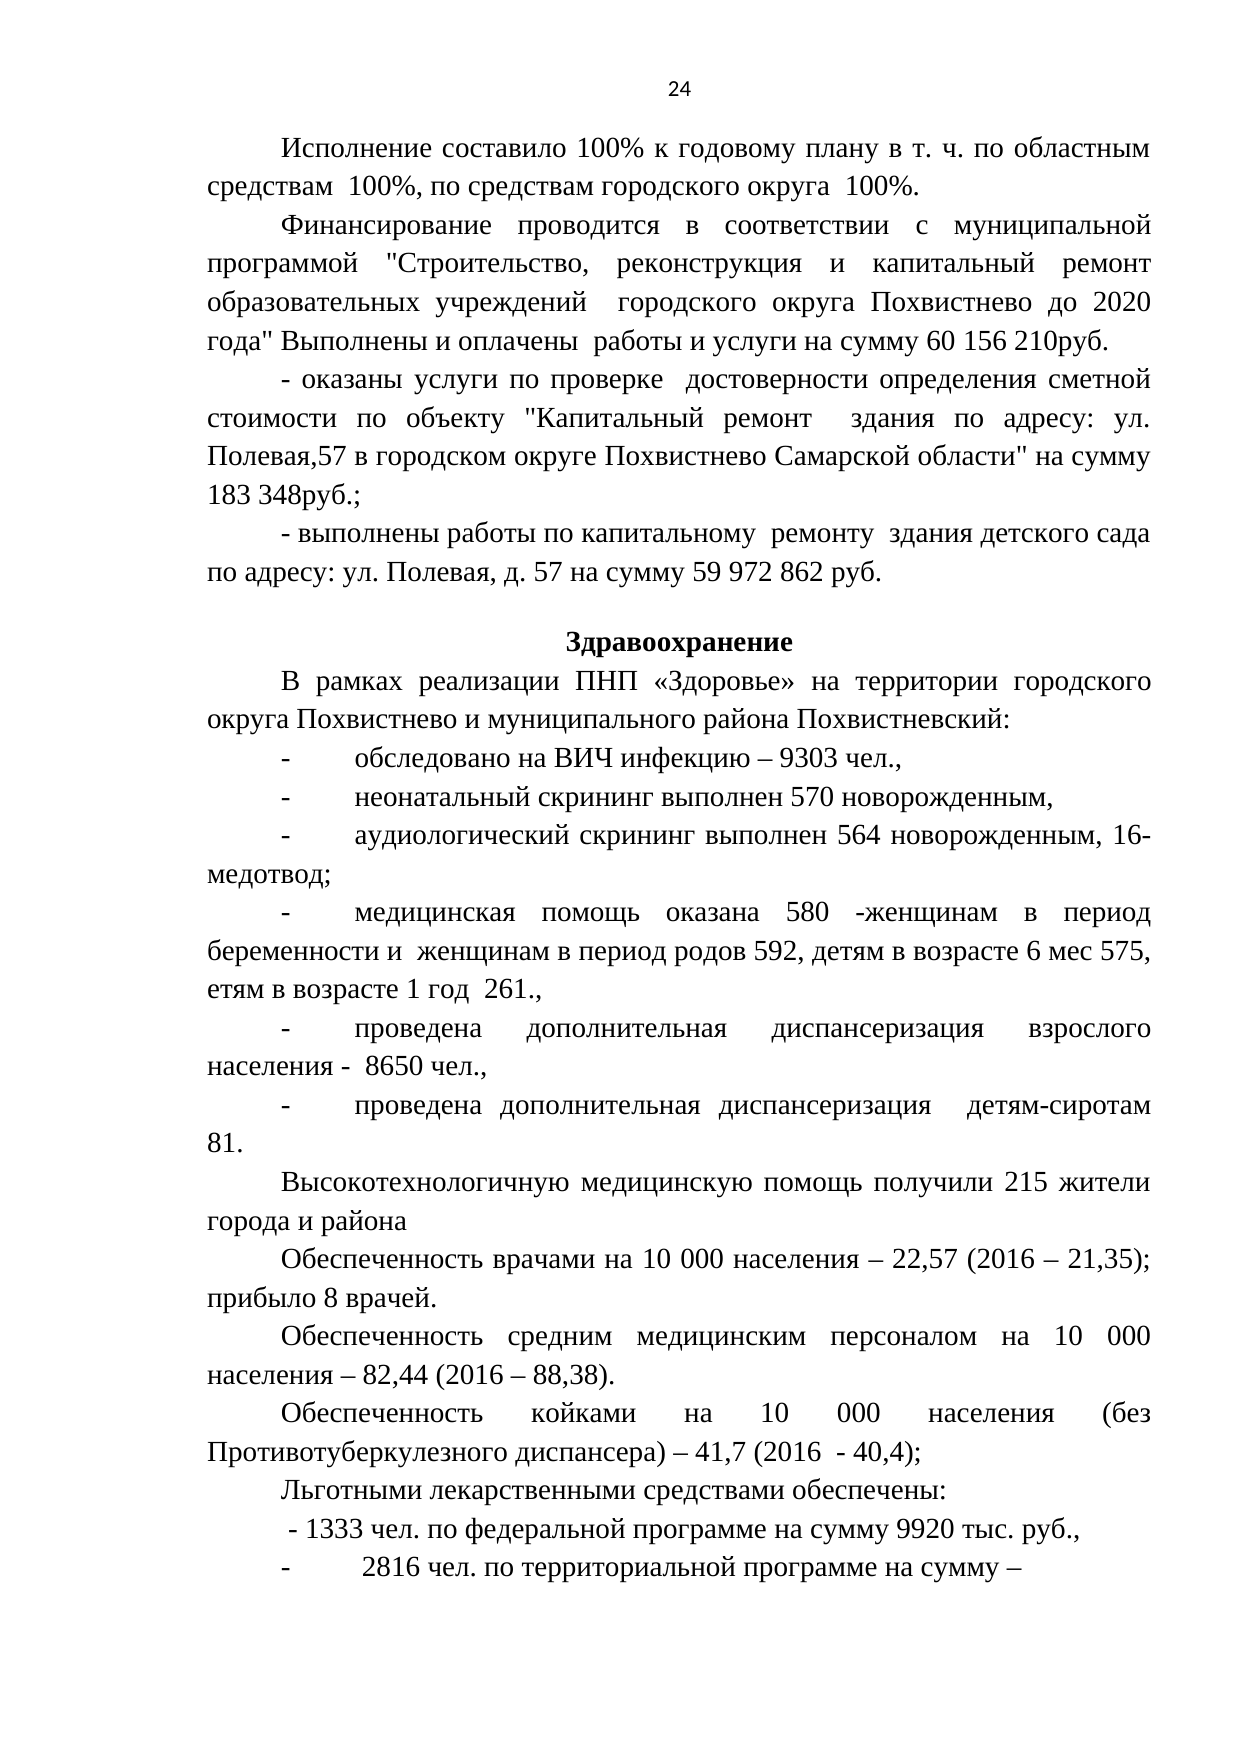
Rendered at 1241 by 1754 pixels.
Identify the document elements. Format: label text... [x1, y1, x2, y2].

list обследовано на ВИЧ инфекцию – 9303 чел., [207, 740, 1152, 774]
text В рамках реализации ПНП «Здоровье» на территории городского округа Похвистнево и муниципального района Похвистневский: [207, 663, 1152, 735]
text Высокотехнологичную медицинскую помощь получили 215 жители города и района [207, 1164, 1152, 1236]
text Финансирование проводится в соответствии с муниципальной программой "Строительство, реконструкция и капитальный ремонт образовательных учреждений городского округа Похвистнево до 2020 года" Выполнены и оплачены работы и услуги на сумму 60 156 210руб. [207, 207, 1152, 356]
text - 1333 чел. по федеральной программе на сумму 9920 тыс. руб., [207, 1511, 1152, 1544]
text Обеспеченность койками на 10 000 населения (без Противотуберкулезного диспансера) – 41,7 (2016 - 40,4); [207, 1395, 1152, 1467]
text Обеспеченность врачами на 10 000 населения – 22,57 (2016 – 21,35); прибыло 8 врачей. [207, 1241, 1152, 1313]
text Исполнение составило 100% к годовому плану в т. ч. по областным средствам 100%, по средствам городского округа 100%. [207, 130, 1152, 202]
list медицинская помощь оказана 580 -женщинам в период беременности и женщинам в период родов 592, детям в возрасте 6 мес 575, етям в возрасте 1 год 261., [207, 894, 1152, 1005]
text - выполнены работы по капитальному ремонту здания детского сада по адресу: ул. Полевая, д. 57 на сумму 59 972 862 руб. [207, 515, 1152, 587]
list неонатальный скрининг выполнен 570 новорожденным, [207, 779, 1152, 812]
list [207, 1549, 1152, 1583]
text Обеспеченность средним медицинским персоналом на 10 000 населения – 82,44 (2016 – 88,38). [207, 1318, 1152, 1390]
text Льготными лекарственными средствами обеспечены: [207, 1472, 1152, 1506]
text Здравоохранение [207, 624, 1152, 658]
list проведена дополнительная диспансеризация взрослого населения - 8650 чел., [207, 1010, 1152, 1082]
list проведена дополнительная диспансеризация детям-сиротам 81. [207, 1087, 1152, 1159]
list аудиологический скрининг выполнен 564 новорожденным, 16-медотвод; [207, 817, 1152, 889]
text - оказаны услуги по проверке достоверности определения сметной стоимости по объекту "Капитальный ремонт здания по адресу: ул. Полевая,57 в городском округе Похвистнево Самарской области" на сумму 183 348руб.; [207, 361, 1152, 510]
